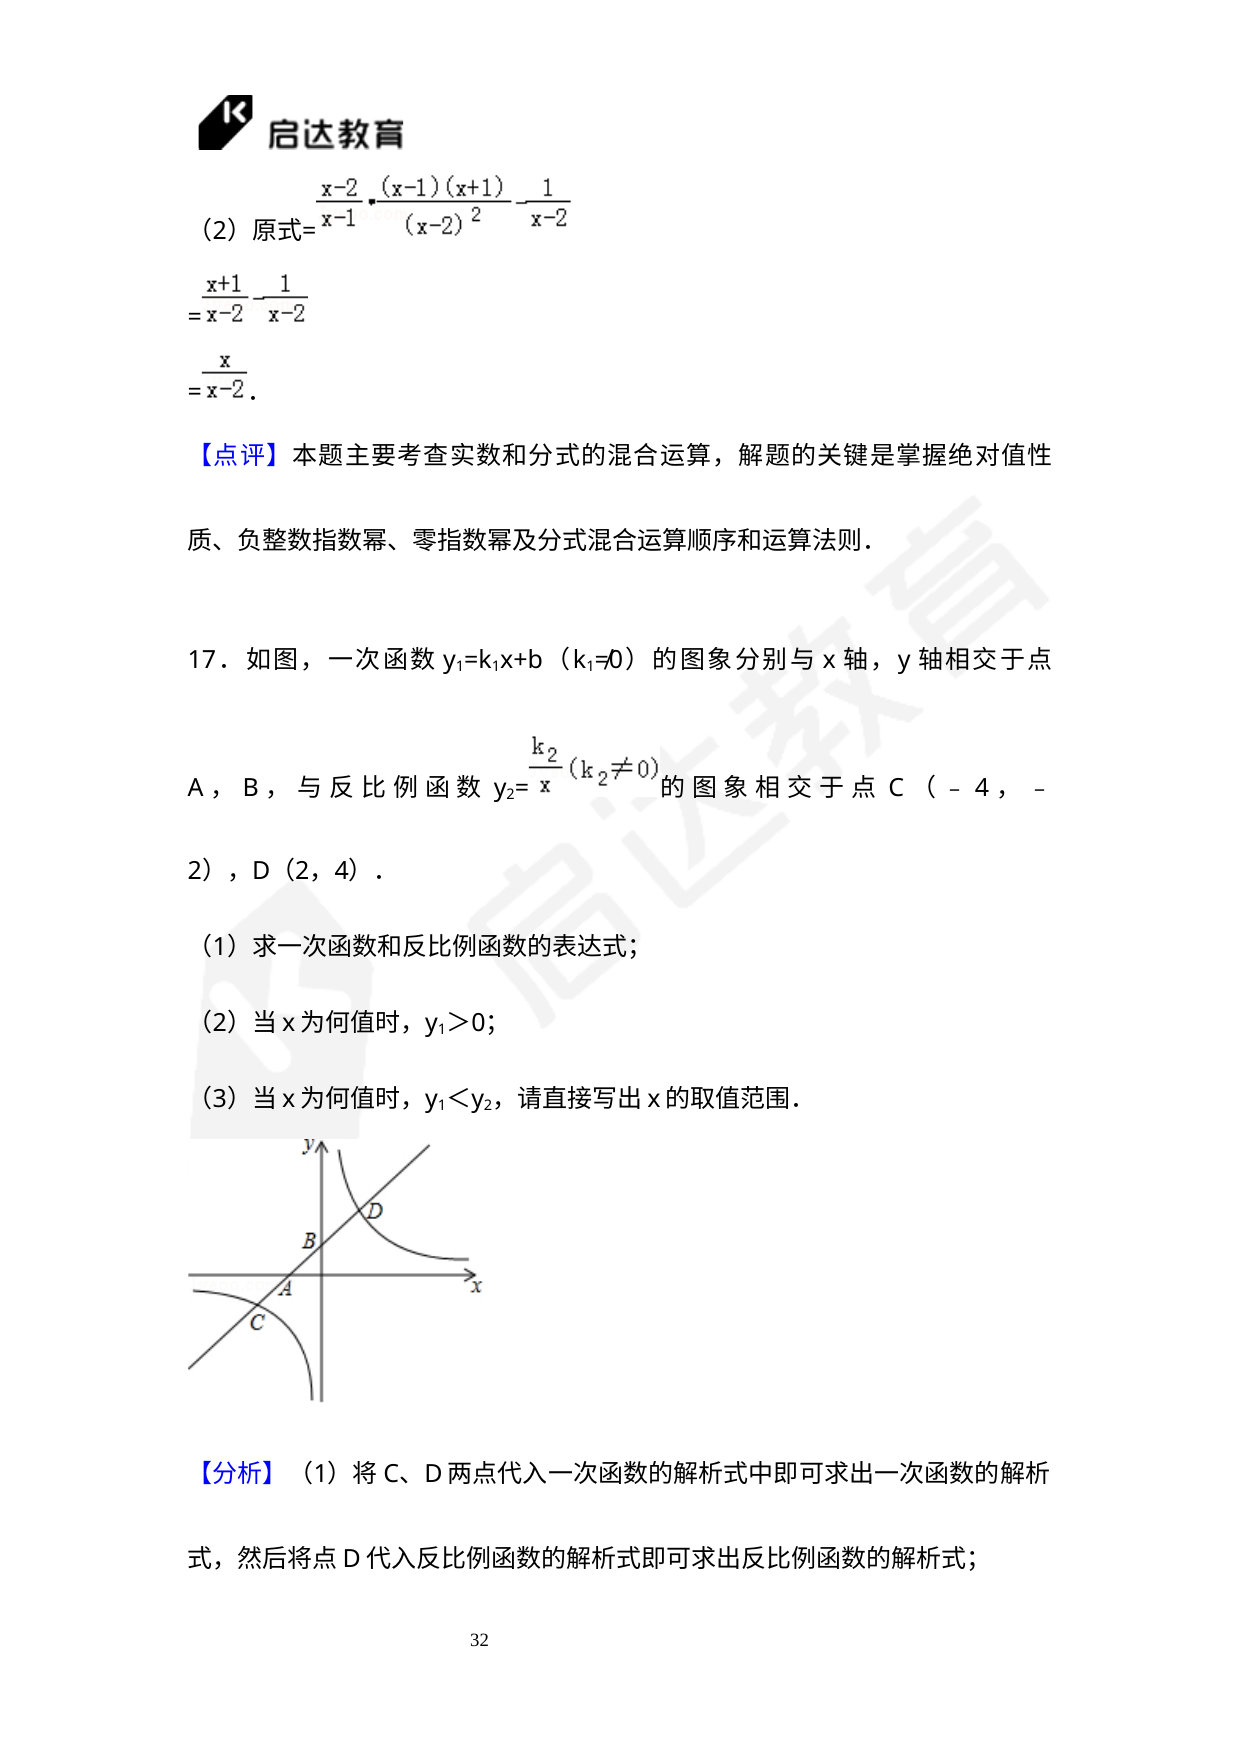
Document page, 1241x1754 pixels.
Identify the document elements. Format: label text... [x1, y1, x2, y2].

text =． [187, 346, 1053, 411]
picture [187, 1139, 488, 1407]
picture [316, 175, 571, 239]
picture [198, 95, 404, 150]
text 【点评】本题主要考查实数和分式的混合运算，解题的关键是掌握绝对值性质、负整数指数幂、零指数幂及分式混合运算顺序和运算法则． [187, 421, 1053, 571]
picture [528, 732, 661, 797]
text （1）求一次函数和反比例函数的表达式； [187, 912, 1053, 977]
text = [187, 270, 1053, 335]
text 【分析】（1）将C、D两点代入一次函数的解析式中即可求出一次函数的解析式，然后将点D代入反比例函数的解析式即可求出反比例函数的解析式； [187, 1439, 1053, 1589]
picture [201, 345, 248, 401]
text （2）原式= [187, 162, 1053, 259]
picture [201, 270, 308, 325]
text 17．如图，一次函数y1=k1x+b（k1≠0）的图象分别与x轴，y轴相交于点A，B，与反比例函数y2=的图象相交于点C（﹣4，﹣2），D（2，4）． [187, 625, 1053, 901]
text （2）当x为何值时，y1＞0； [187, 988, 1053, 1053]
text （3）当x为何值时，y1＜y2，请直接写出x的取值范围． [187, 1064, 1053, 1129]
